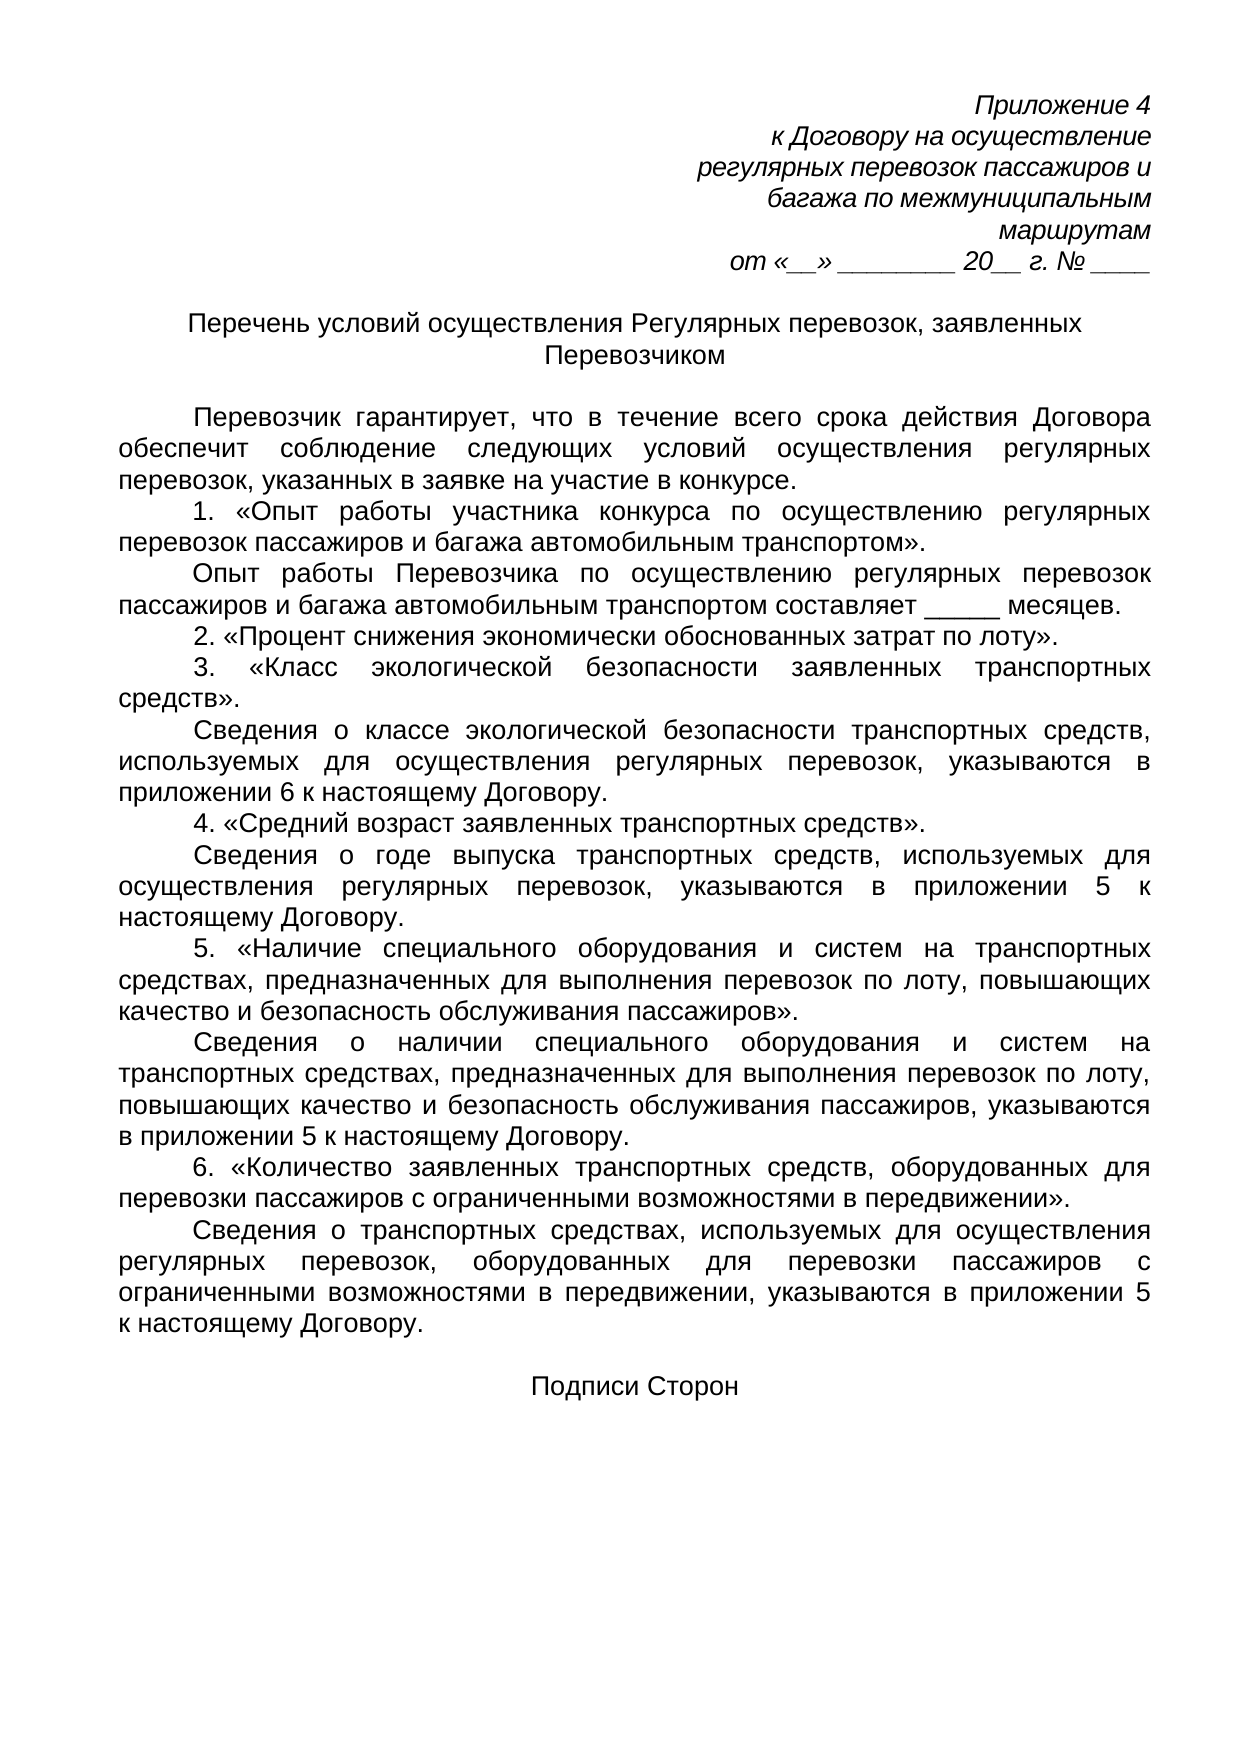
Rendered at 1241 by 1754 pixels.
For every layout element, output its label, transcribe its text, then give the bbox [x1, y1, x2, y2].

text Приложение 4 [635, 89, 1152, 120]
text 6. «Количество заявленных транспортных средств, оборудованных для перевозки пассажиров с ограниченными возможностями в передвижении». [118, 1151, 1152, 1214]
text 5. «Наличие специального оборудования и систем на транспортных средствах, предназначенных для выполнения перевозок по лоту, повышающих качество и безопасность обслуживания пассажиров». [118, 932, 1152, 1026]
text к Договору на осуществление регулярных перевозок пассажиров и багажа по межмуниципальным маршрутам [635, 120, 1152, 245]
text 1. «Опыт работы участника конкурса по осуществлению регулярных перевозок пассажиров и багажа автомобильным транспортом». [118, 495, 1152, 557]
text Сведения о наличии специального оборудования и систем на транспортных средствах, предназначенных для выполнения перевозок по лоту, повышающих качество и безопасность обслуживания пассажиров, указываются в приложении 5 к настоящему Договору. [118, 1026, 1152, 1151]
text 2. «Процент снижения экономически обоснованных затрат по лоту». [118, 620, 1152, 651]
text 4. «Средний возраст заявленных транспортных средств». [118, 807, 1152, 839]
text от «__» ________ 20__ г. № ____ [635, 245, 1152, 276]
text Сведения о транспортных средствах, используемых для осуществления регулярных перевозок, оборудованных для перевозки пассажиров с ограниченными возможностями в передвижении, указываются в приложении 5 к настоящему Договору. [118, 1214, 1152, 1339]
text Сведения о классе экологической безопасности транспортных средств, используемых для осуществления регулярных перевозок, указываются в приложении 6 к настоящему Договору. [118, 714, 1152, 807]
text Подписи Сторон [118, 1370, 1152, 1401]
text Перечень условий осуществления Регулярных перевозок, заявленных Перевозчиком [118, 307, 1152, 370]
text Сведения о годе выпуска транспортных средств, используемых для осуществления регулярных перевозок, указываются в приложении 5 к настоящему Договору. [118, 839, 1152, 932]
text Опыт работы Перевозчика по осуществлению регулярных перевозок пассажиров и багажа автомобильным транспортом составляет _____ месяцев. [118, 557, 1152, 620]
text Перевозчик гарантирует, что в течение всего срока действия Договора обеспечит соблюдение следующих условий осуществления регулярных перевозок, указанных в заявке на участие в конкурсе. [118, 401, 1152, 495]
text 3. «Класс экологической безопасности заявленных транспортных средств». [118, 651, 1152, 714]
